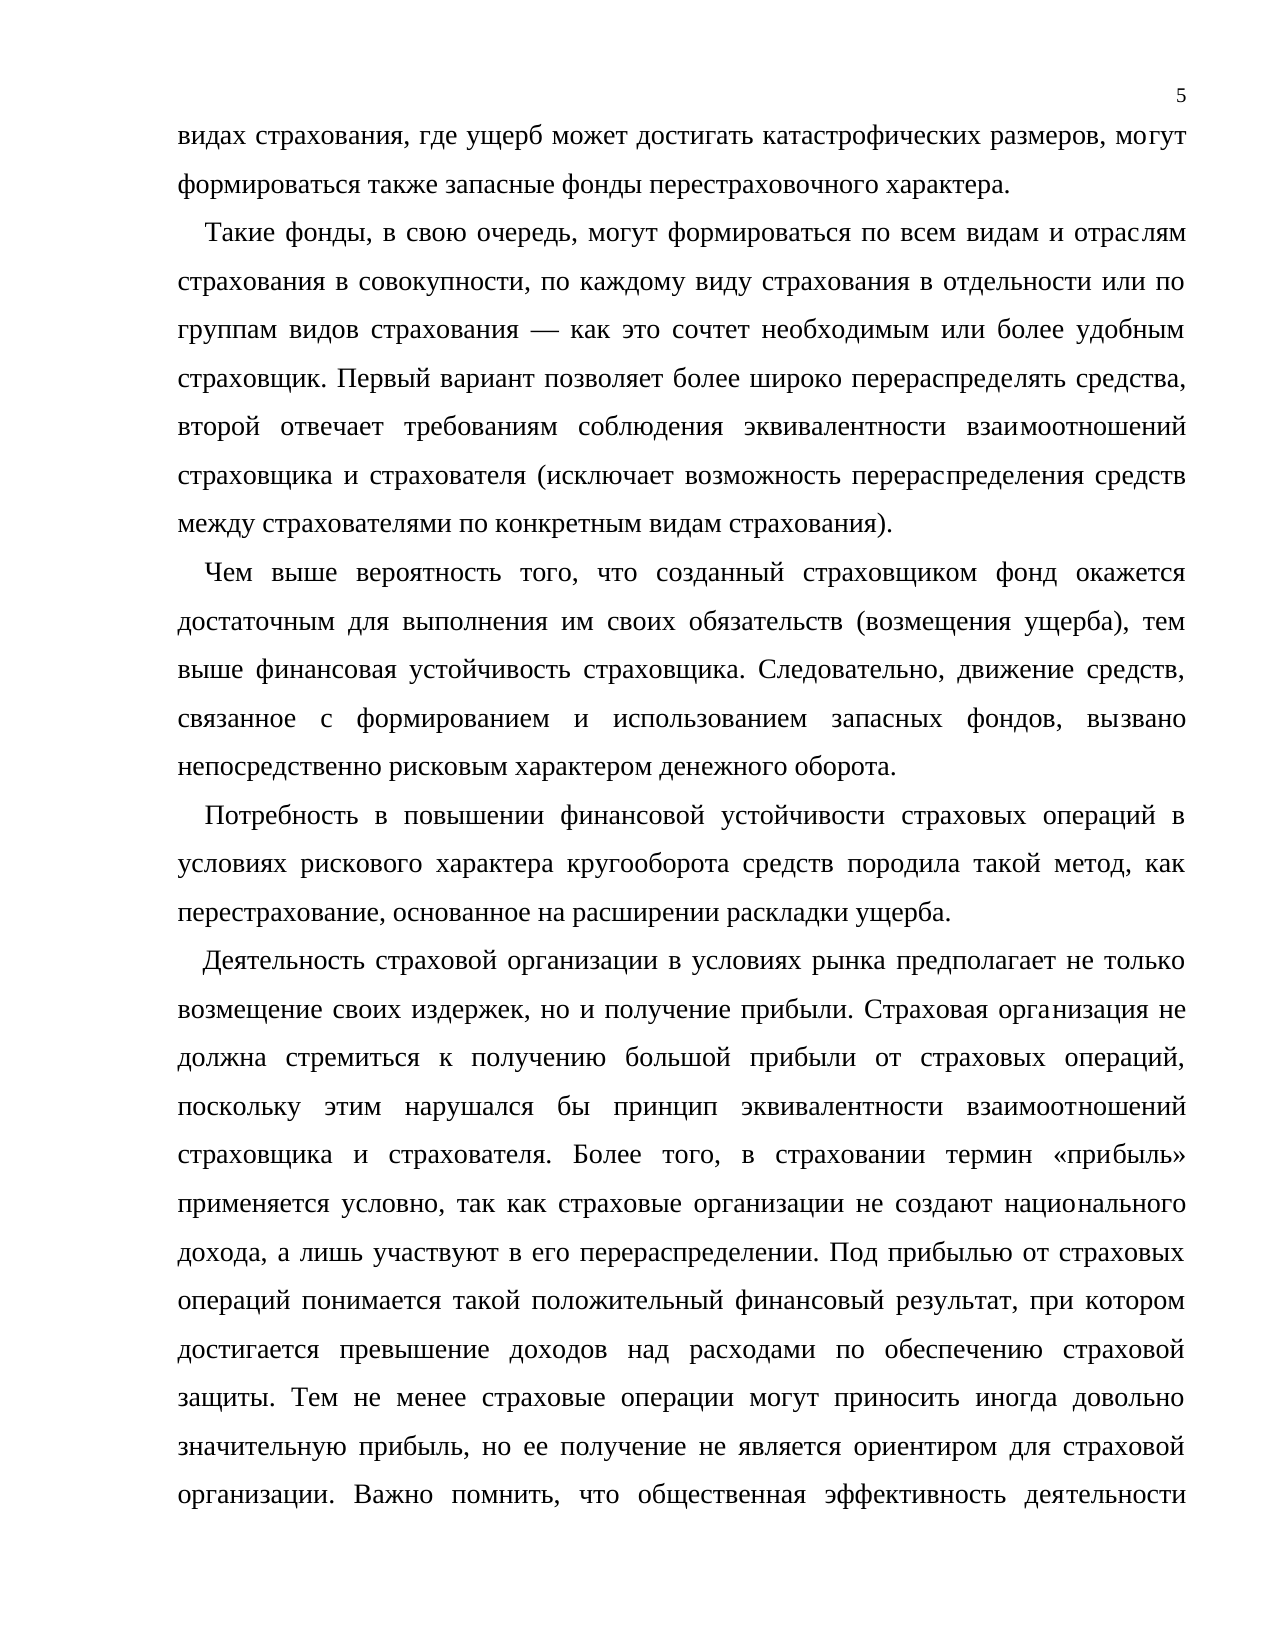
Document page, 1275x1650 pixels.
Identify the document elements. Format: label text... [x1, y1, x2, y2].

text Такие фонды, в свою очередь, могут формироваться по всем видам и отраслям страхования в совокупности, по каждому виду страхования в отдельности или по группам видов страхования — как это сочтет необходимым или более удобным страховщик. Первый вариант позволяет более широко перераспределять средства, второй отвечает требованиям соблюдения эквивалентности взаимоотношений страховщика и страхователя (исключает возможность перераспределения средств между страхователями по конкретным видам страхования). [177, 215, 1186, 539]
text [177, 943, 1186, 1510]
text Чем выше вероятность того, что созданный страховщиком фонд окажется достаточным для выполнения им своих обязательств (возмещения ущерба), тем выше финансовая устойчивость страховщика. Следовательно, движение средств, связанное с формированием и использованием запасных фондов, вызвано непосредственно рисковым характером денежного оборота. [177, 555, 1186, 782]
text Потребность в повышении финансовой устойчивости страховых операций в условиях рискового характера кругооборота средств породила такой метод, как перестрахование, основанное на расширении раскладки ущерба. [177, 798, 1186, 927]
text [177, 118, 1186, 199]
